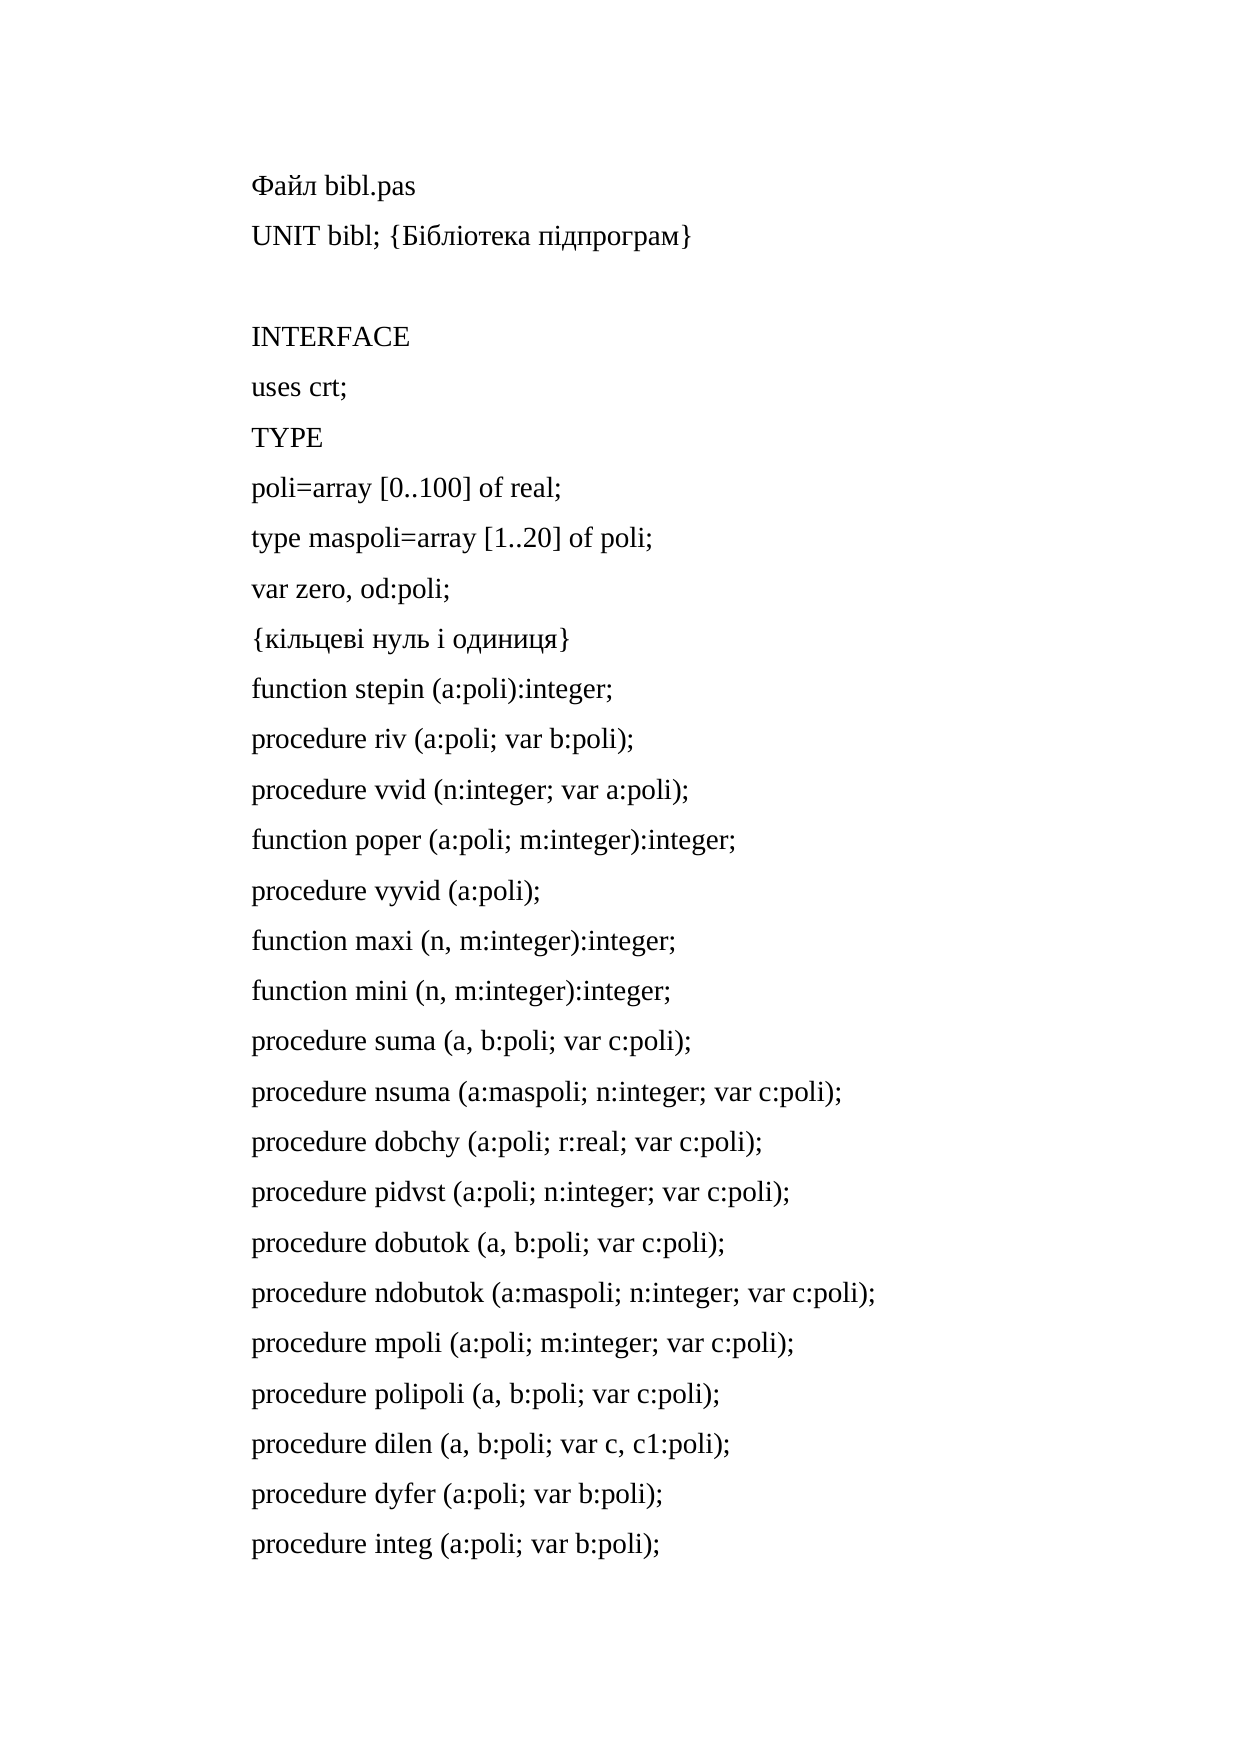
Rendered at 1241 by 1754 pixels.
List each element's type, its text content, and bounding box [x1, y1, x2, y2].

text function poper (a:poli; m:integer):integer; [177, 822, 1152, 856]
text procedure mpoli (a:poli; m:integer; var c:poli); [177, 1326, 1152, 1359]
text UNIT bibl; {Бiблiотека пiдпрограм} [177, 219, 1152, 252]
text procedure pidvst (a:poli; n:integer; var c:poli); [177, 1175, 1152, 1208]
text procedure vvid (n:integer; var a:poli); [177, 772, 1152, 806]
text procedure riv (a:poli; var b:poli); [177, 722, 1152, 755]
text Файл bibl.pas [177, 168, 1152, 202]
text poli=array [0..100] of real; [177, 470, 1152, 504]
text procedure integ (a:poli; var b:poli); [177, 1527, 1152, 1560]
text procedure dobutok (a, b:poli; var c:poli); [177, 1225, 1152, 1258]
text TYPE [177, 420, 1152, 453]
text {кільцеві нуль і одиниця} [177, 621, 1152, 655]
text procedure vyvid (a:poli); [177, 873, 1152, 906]
text procedure dyfer (a:poli; var b:poli); [177, 1477, 1152, 1510]
text function mini (n, m:integer):integer; [177, 973, 1152, 1007]
text uses crt; [177, 370, 1152, 403]
text function maxi (n, m:integer):integer; [177, 923, 1152, 957]
text procedure dobchy (a:poli; r:real; var c:poli); [177, 1124, 1152, 1158]
text procedure nsuma (a:maspoli; n:integer; var c:poli); [177, 1074, 1152, 1108]
text type maspoli=array [1..20] of poli; [177, 521, 1152, 554]
text procedure dilen (a, b:poli; var c, c1:poli); [177, 1426, 1152, 1460]
text INTERFACE [177, 319, 1152, 353]
text function stepin (a:poli):integer; [177, 672, 1152, 705]
text var zero, od:poli; [177, 571, 1152, 604]
text procedure ndobutok (a:maspoli; n:integer; var c:poli); [177, 1275, 1152, 1309]
text procedure polipoli (a, b:poli; var c:poli); [177, 1376, 1152, 1409]
text procedure suma (a, b:poli; var c:poli); [177, 1024, 1152, 1057]
